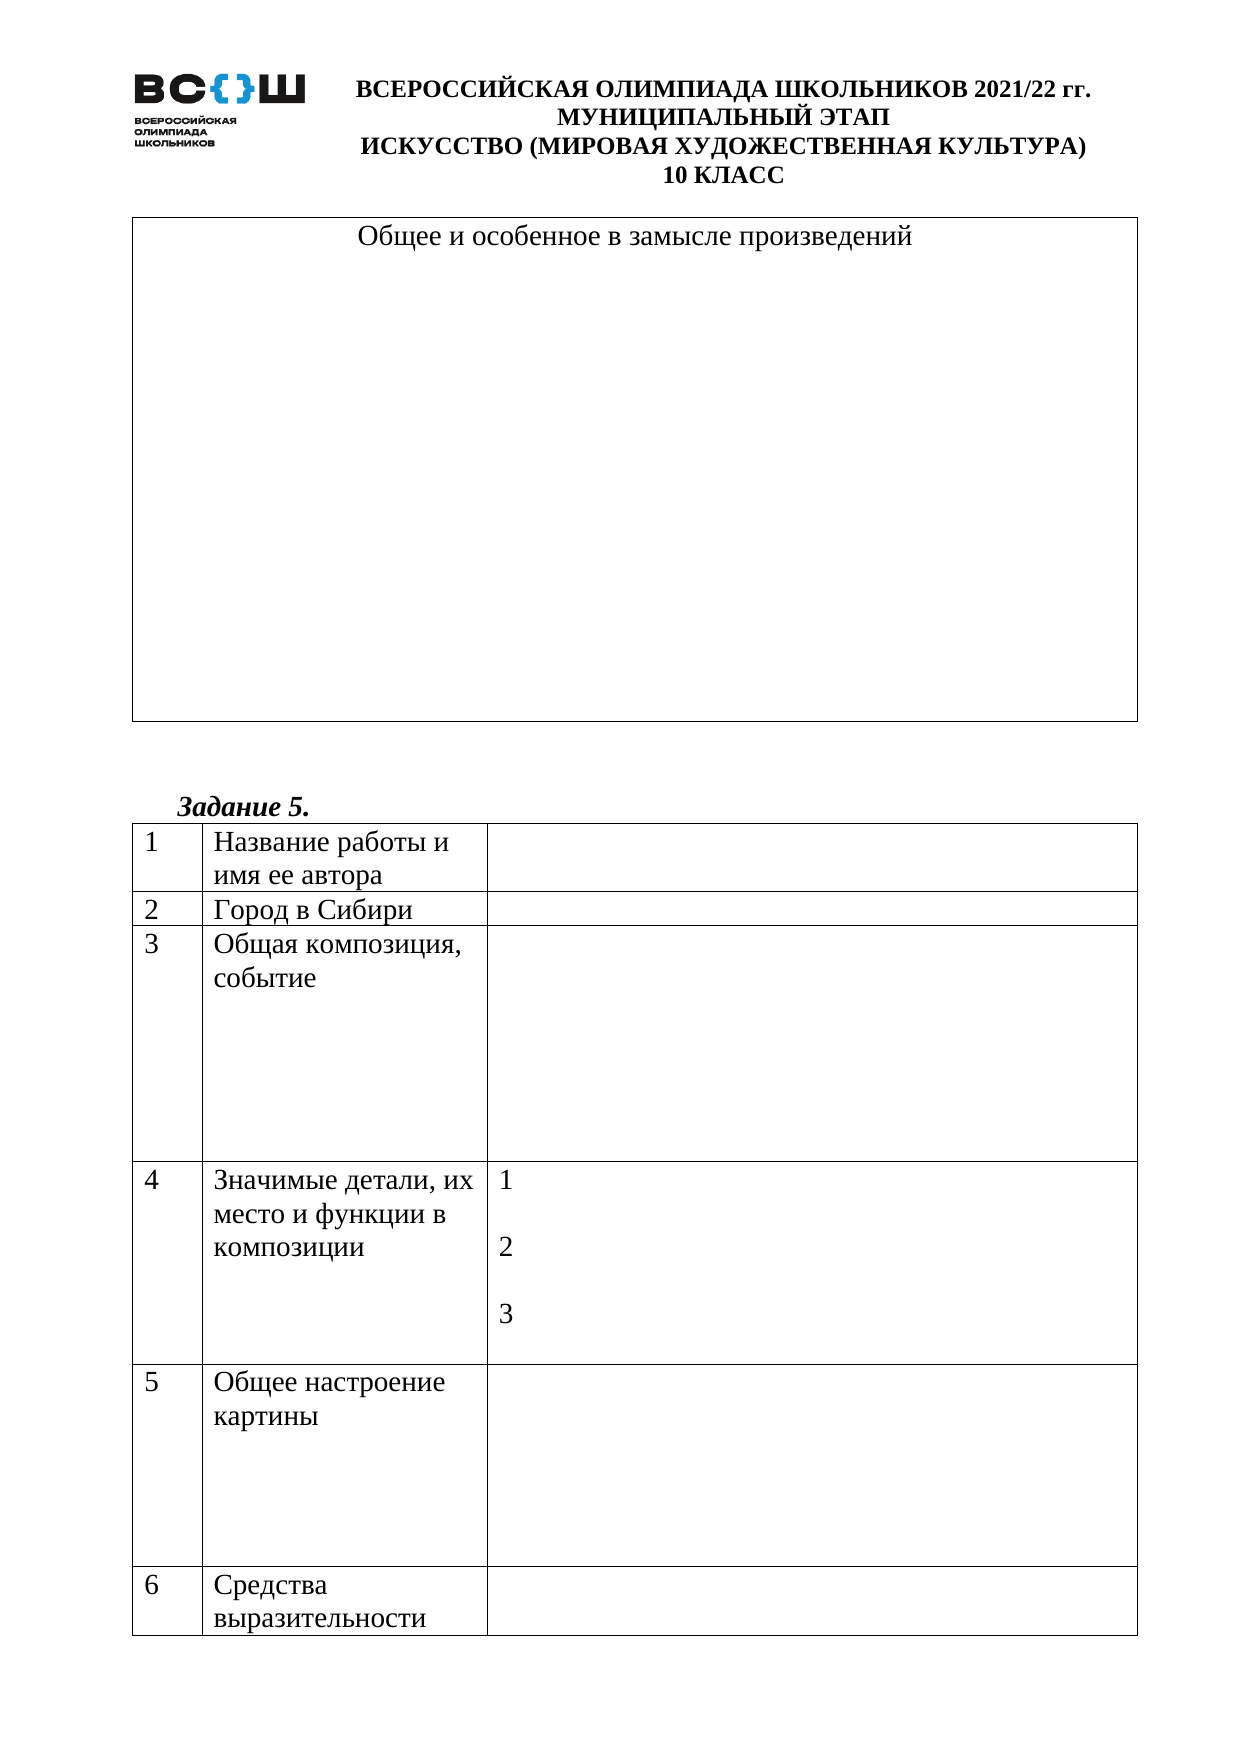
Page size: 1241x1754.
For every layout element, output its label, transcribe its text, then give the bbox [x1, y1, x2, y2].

table_cell [488, 1567, 1137, 1635]
table_cell Общее и особенное в замысле произведений [133, 218, 1137, 721]
table_cell [488, 1365, 1137, 1566]
table_cell 4 [133, 1162, 202, 1363]
text Задание 5. [177, 789, 1152, 823]
table_cell 1 2 3 [488, 1162, 1137, 1363]
table_cell 6 [133, 1567, 202, 1635]
picture [129, 61, 314, 177]
table_header Название работы и имя ее автора [203, 824, 487, 891]
table_cell Средства выразительности [203, 1567, 487, 1635]
table_cell [488, 926, 1137, 1161]
table_cell [488, 892, 1137, 925]
table_cell Общая композиция, событие [203, 926, 487, 1161]
table_cell Общее настроение картины [203, 1365, 487, 1566]
table_header [488, 824, 1137, 891]
table_cell 3 [133, 926, 202, 1161]
table_cell Город в Сибири [203, 892, 487, 925]
table_header 1 [133, 824, 202, 891]
table_cell 5 [133, 1365, 202, 1566]
table_cell Значимые детали, их место и функции в композиции [203, 1162, 487, 1363]
table_cell 2 [133, 892, 202, 925]
